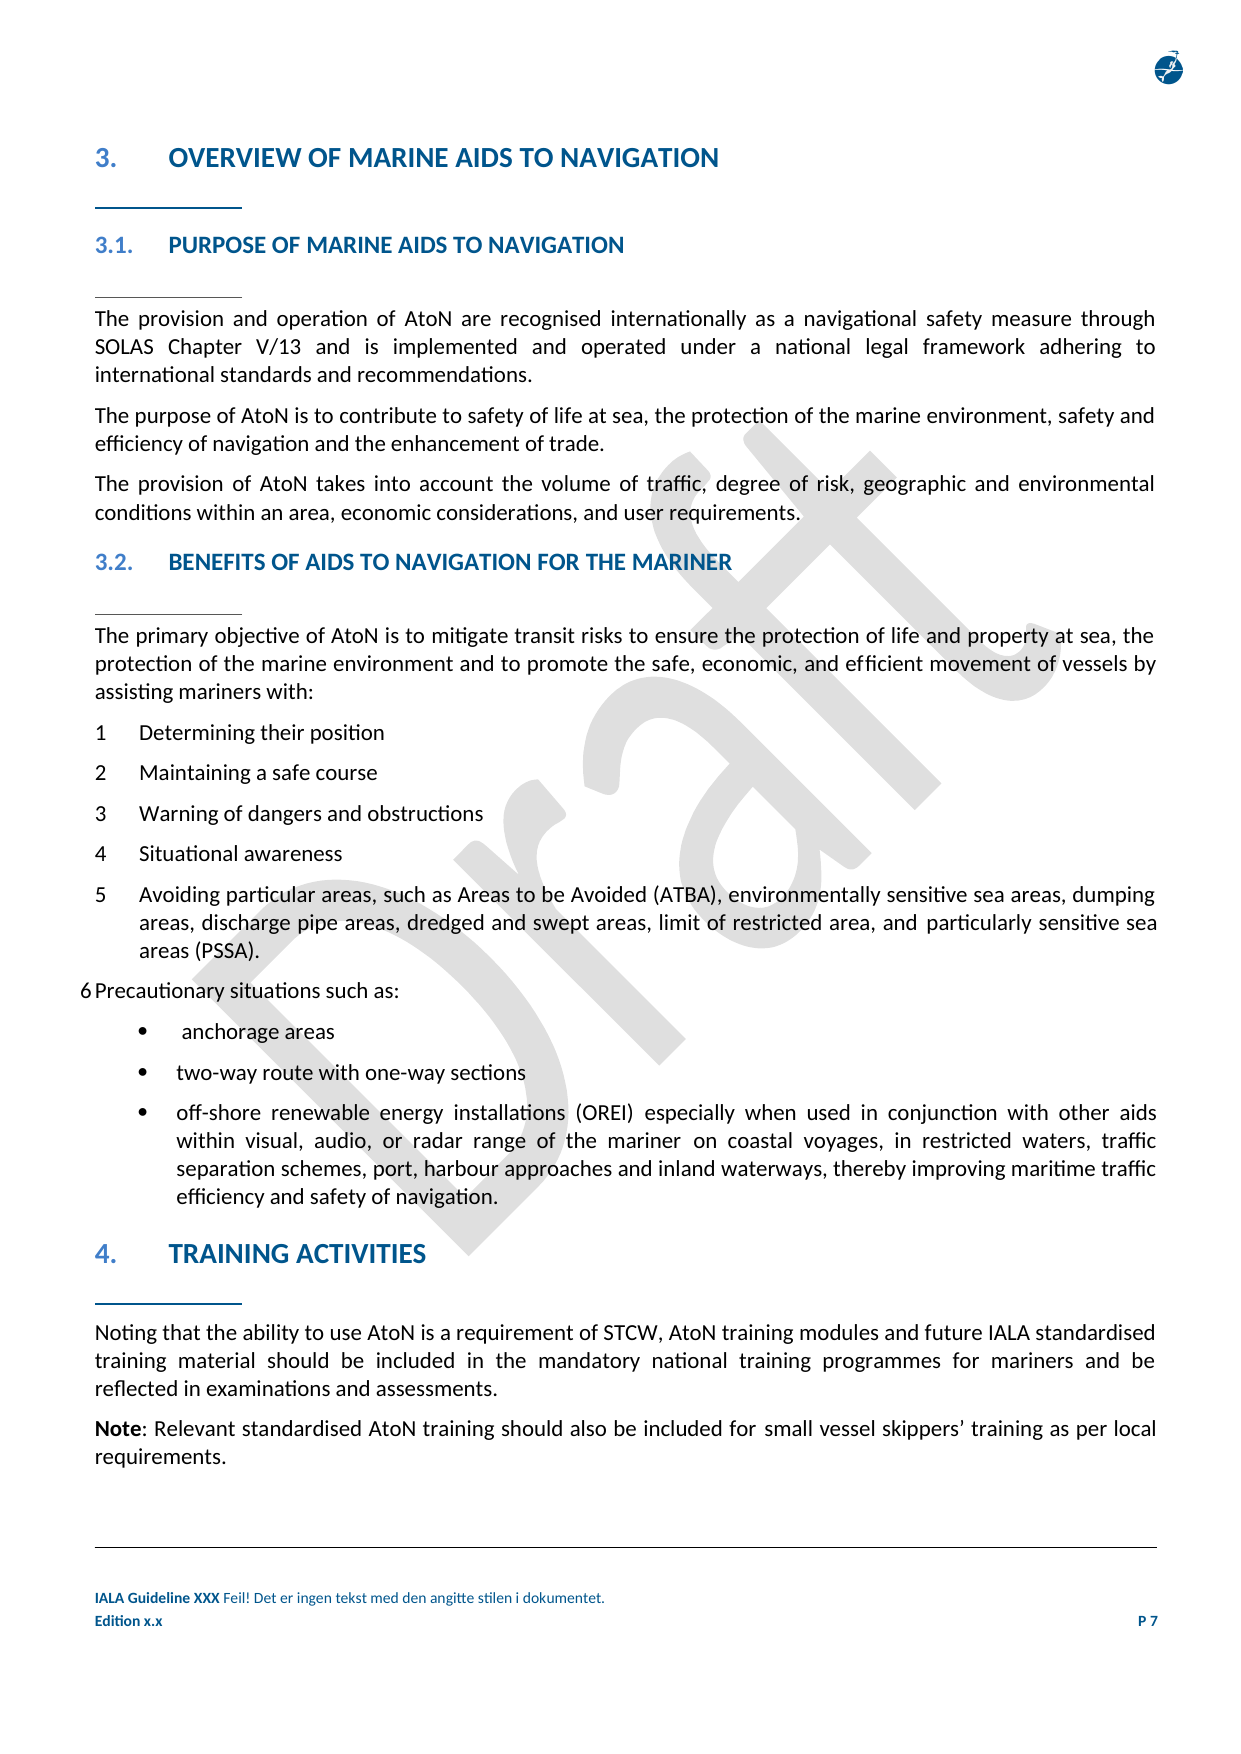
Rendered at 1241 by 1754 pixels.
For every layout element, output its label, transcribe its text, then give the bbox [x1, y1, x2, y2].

list anchorage areas [139, 1017, 1157, 1045]
list two-way route with one-way sections [139, 1058, 1157, 1086]
list off-shore renewable energy installations (OREI) especially when used in conjunction with other aids within visual, audio, or radar range of the mariner on coastal voyages, in restricted waters, traffic separation schemes, port, harbour approaches and inland waterways, thereby improving maritime traffic efficiency and safety of navigation. [139, 1098, 1157, 1210]
picture [1123, 0, 1241, 119]
list Situational awareness [94, 839, 1157, 868]
list Determining their position [94, 718, 1157, 746]
text The purpose of AtoN is to contribute to safety of life at sea, the protection of the marine environment, safety and efficiency of navigation and the enhancement of trade. [94, 401, 1157, 457]
text The primary objective of AtoN is to mitigate transit risks to ensure the protection of life and property at sea, the protection of the marine environment and to promote the safe, economic, and efﬁcient movement of vessels by assisting mariners with: [94, 621, 1157, 706]
list Avoiding particular areas, such as Areas to be Avoided (ATBA), environmentally sensitive sea areas, dumping areas, discharge pipe areas, dredged and swept areas, limit of restricted area, and particularly sensitive sea areas (PSSA). [94, 880, 1157, 964]
text The provision of AtoN takes into account the volume of traffic, degree of risk, geographic and environmental conditions within an area, economic considerations, and user requirements. [94, 469, 1157, 526]
list Maintaining a safe course [94, 758, 1157, 787]
list Precautionary situations such as: [80, 977, 1157, 1005]
text Note: Relevant standardised AtoN training should also be included for small vessel skippers’ training as per local requirements. [94, 1414, 1157, 1470]
text Noting that the ability to use AtoN is a requirement of STCW, AtoN training modules and future IALA standardised training material should be included in the mandatory national training programmes for mariners and be reflected in examinations and assessments. [94, 1318, 1157, 1402]
subtitle TRAINING ACTIVITIES [94, 1235, 1157, 1271]
subtitle Purpose of Marine Aids to Navigation [94, 234, 1157, 259]
subtitle OVERVIEW OF MARINE AIDS TO NAVIGATION [94, 139, 1157, 174]
list Warning of dangers and obstructions [94, 799, 1157, 827]
text The provision and operation of AtoN are recognised internationally as a navigational safety measure through SOLAS Chapter V/13 and is implemented and operated under a national legal framework adhering to international standards and recommendations. [94, 304, 1157, 388]
subtitle Benefits of Aids to Navigation for the Mariner [94, 551, 1157, 576]
